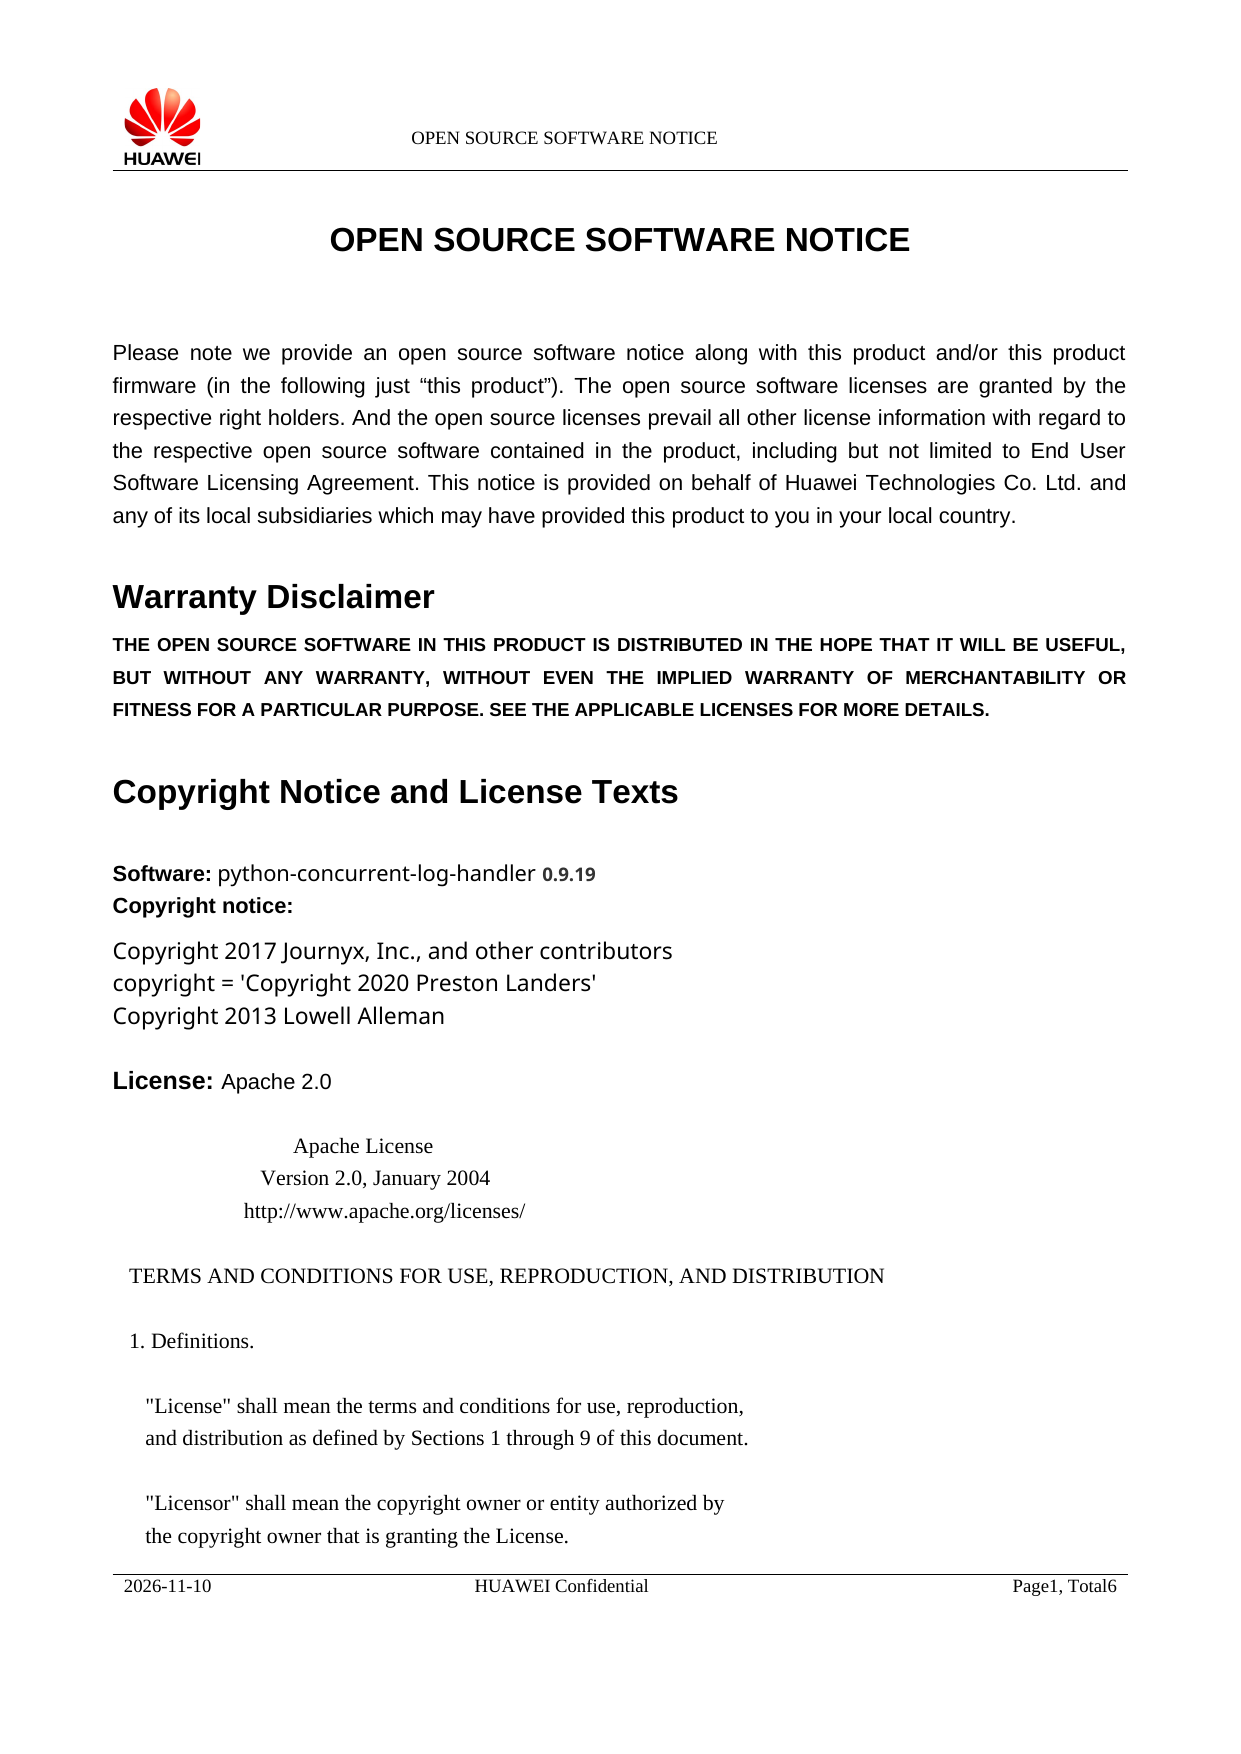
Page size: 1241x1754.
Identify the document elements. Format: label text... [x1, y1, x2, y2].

text Please note we provide an open source software notice along with this product and/or this product firmware (in the following just “this product”). The open source software licenses are granted by the respective right holders. And the open source licenses prevail all other license information with regard to the respective open source software contained in the product, including but not limited to End User Software Licensing Agreement. This notice is provided on behalf of Huawei Technologies Co. Ltd. and any of its local subsidiaries which may have provided this product to you in your local country. [112, 336, 1128, 531]
picture [124, 88, 201, 165]
text License: Apache 2.0 [112, 1064, 1128, 1096]
text Copyright notice: [112, 889, 1128, 921]
text OPEN SOURCE SOFTWARE NOTICE [112, 206, 1128, 271]
text Copyright 2017 Journyx, Inc., and other contributors [112, 934, 1128, 966]
text Copyright 2013 Lowell Alleman [112, 999, 1128, 1031]
text Warranty Disclaimer [112, 564, 1128, 629]
text Copyright Notice and License Texts [112, 759, 1128, 824]
text copyright = 'Copyright 2020 Preston Landers' [112, 966, 1128, 999]
text The open source software in this product is distributed in the hope that it will be useful, but WITHOUT ANY WARRANTY, without even the implied warranty of MERCHANTABILITY or FITNESS FOR A PARTICULAR PURPOSE. See the applicable licenses for more details. [112, 629, 1128, 726]
title Software: python-concurrent-log-handler 0.9.19 [112, 856, 1128, 889]
